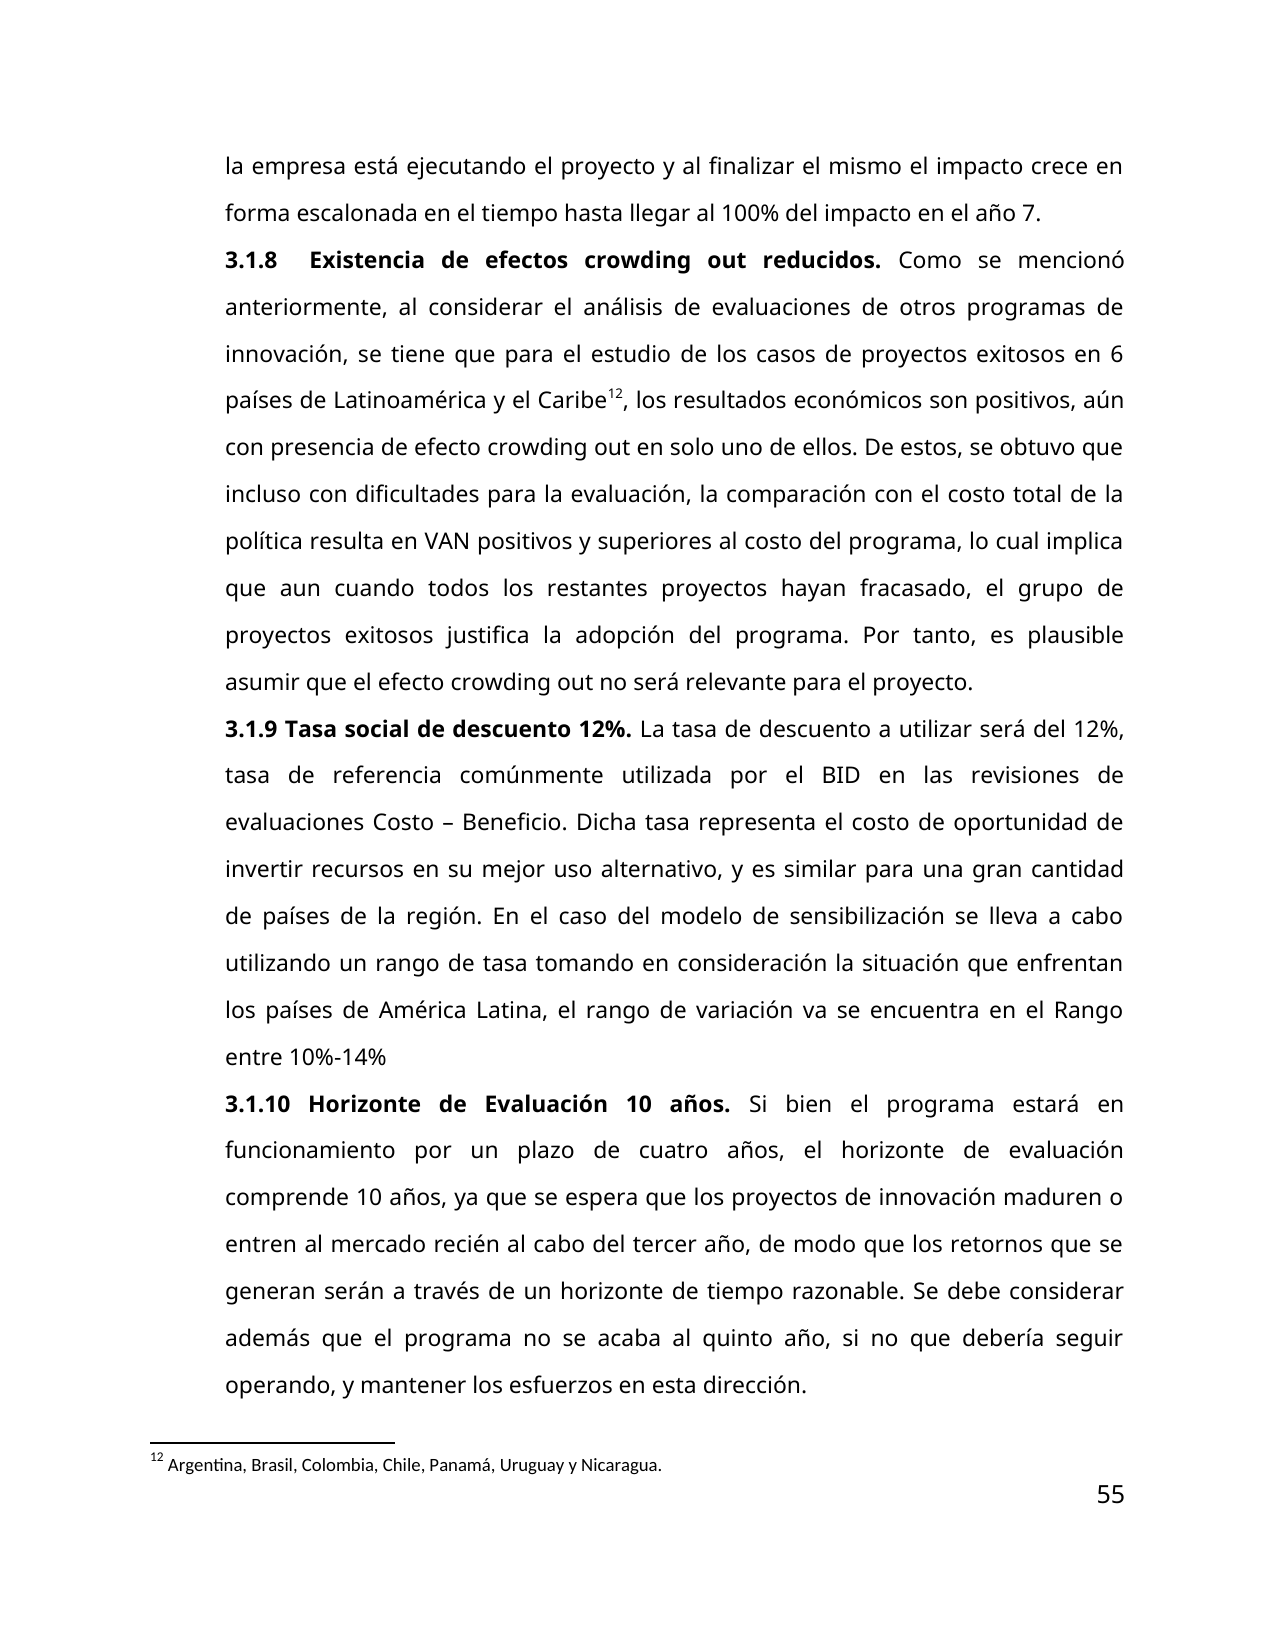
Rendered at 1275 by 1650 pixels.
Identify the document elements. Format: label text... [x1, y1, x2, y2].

list 3.1.8 Existencia de efectos crowding out reducidos. Como se mencionó anteriormente, al considerar el análisis de evaluaciones de otros programas de innovación, se tiene que para el estudio de los casos de proyectos exitosos en 6 países de Latinoamérica y el Caribe, los resultados económicos son positivos, aún con presencia de efecto crowding out en solo uno de ellos. De estos, se obtuvo que incluso con dificultades para la evaluación, la comparación con el costo total de la política resulta en VAN positivos y superiores al costo del programa, lo cual implica que aun cuando todos los restantes proyectos hayan fracasado, el grupo de proyectos exitosos justifica la adopción del programa. Por tanto, es plausible asumir que el efecto crowding out no será relevante para el proyecto. [225, 244, 1125, 697]
list 3.1.10 Horizonte de Evaluación 10 años. Si bien el programa estará en funcionamiento por un plazo de cuatro años, el horizonte de evaluación comprende 10 años, ya que se espera que los proyectos de innovación maduren o entren al mercado recién al cabo del tercer año, de modo que los retornos que se generan serán a través de un horizonte de tiempo razonable. Se debe considerar además que el programa no se acaba al quinto año, si no que debería seguir operando, y mantener los esfuerzos en esta dirección. [225, 1087, 1125, 1400]
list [225, 150, 1125, 228]
list 3.1.9 Tasa social de descuento 12%. La tasa de descuento a utilizar será del 12%, tasa de referencia comúnmente utilizada por el BID en las revisiones de evaluaciones Costo – Beneficio. Dicha tasa representa el costo de oportunidad de invertir recursos en su mejor uso alternativo, y es similar para una gran cantidad de países de la región. En el caso del modelo de sensibilización se lleva a cabo utilizando un rango de tasa tomando en consideración la situación que enfrentan los países de América Latina, el rango de variación va se encuentra en el Rango entre 10%-14% [225, 712, 1125, 1072]
